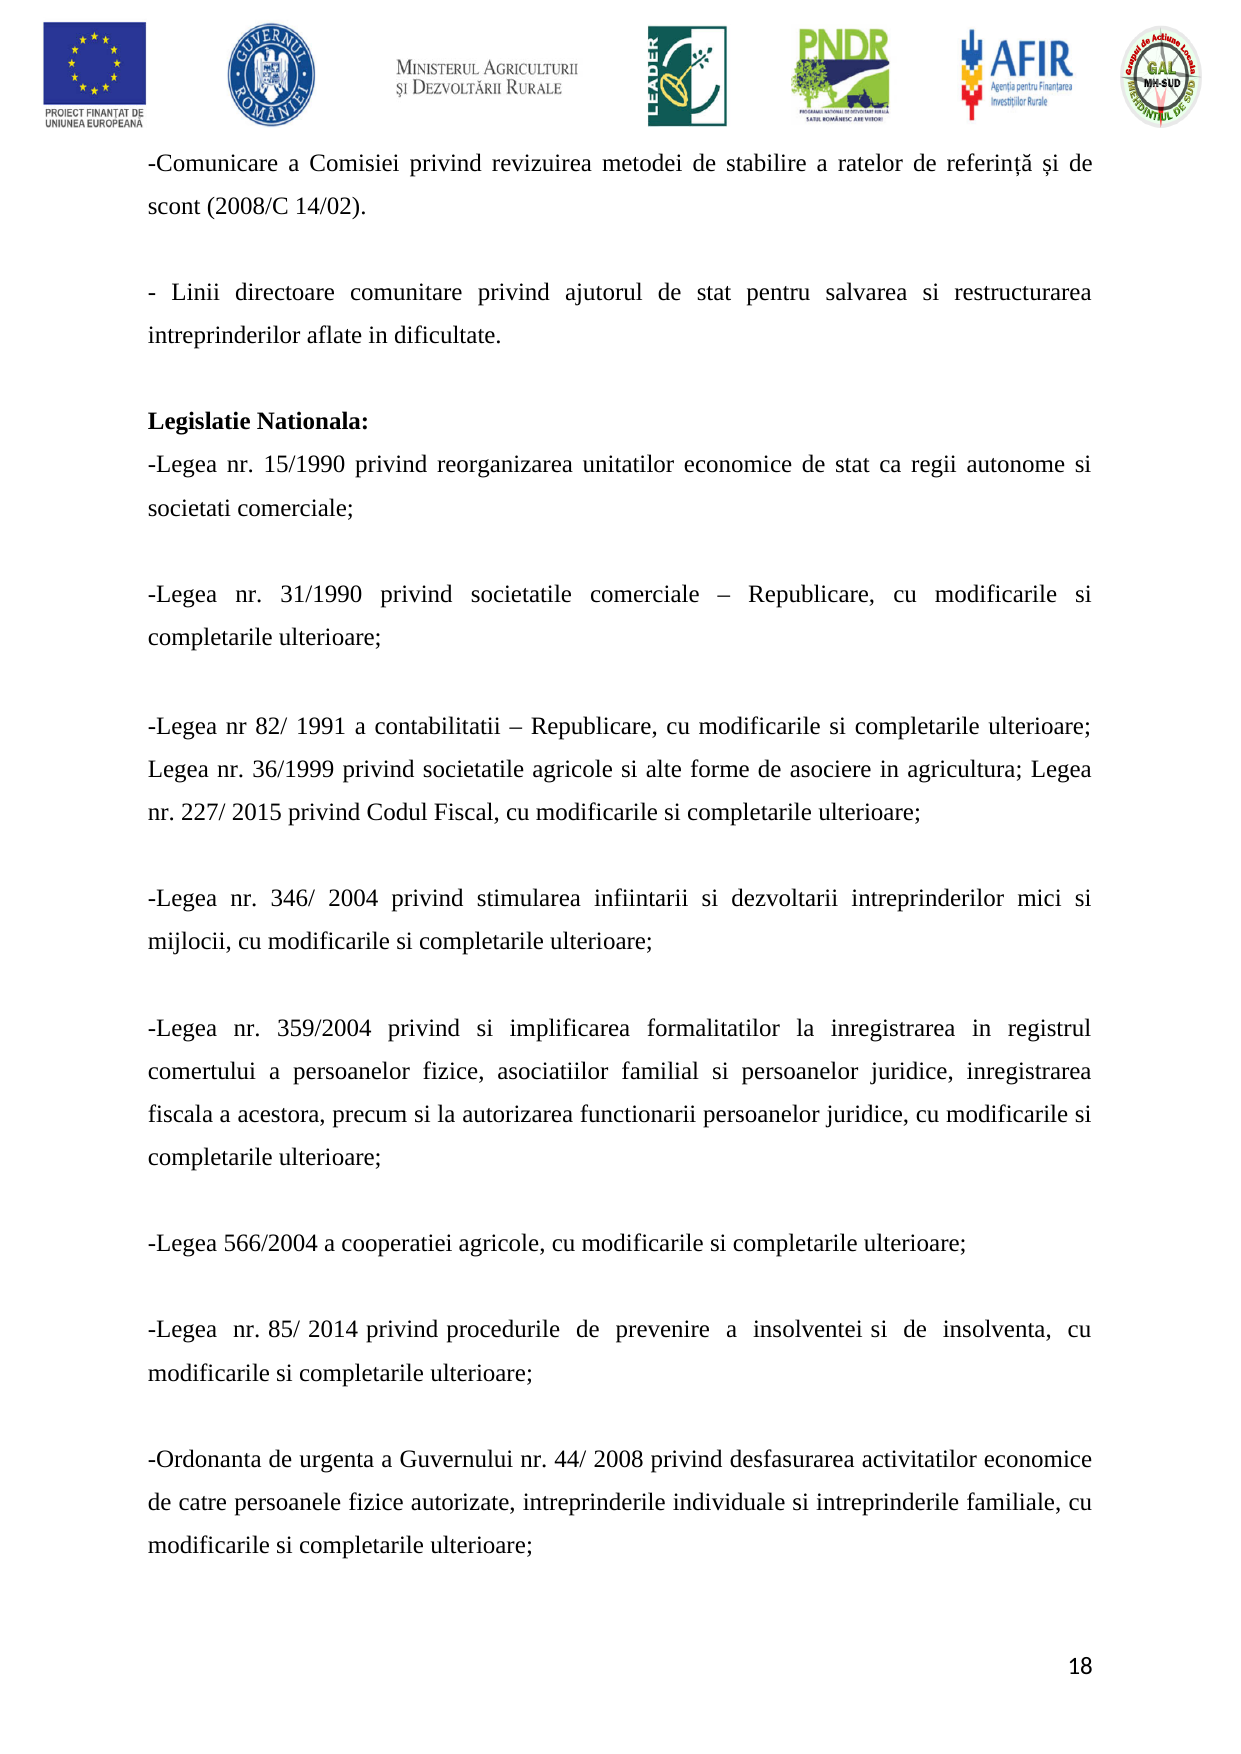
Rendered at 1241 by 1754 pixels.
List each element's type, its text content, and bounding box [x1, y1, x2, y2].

text -Legea 566/2004 a cooperatiei agricole, cu modificarile si completarile ulterioare; [148, 1228, 1093, 1257]
text -Legea nr. 31/1990 privind societatile comerciale – Republicare, cu modificarile si completarile ulterioare; [148, 579, 1093, 651]
text -Legea nr 82/ 1991 a contabilitatii – Republicare, cu modificarile si completarile ulterioare; Legea nr. 36/1999 privind societatile agricole si alte forme de asociere in agricultura; Legea nr. 227/ 2015 privind Codul Fiscal, cu modificarile si completarile ulterioare; [148, 711, 1093, 826]
text -Ordonanta de urgenta a Guvernului nr. 44/ 2008 privind desfasurarea activitatilor economice de catre persoanele fizice autorizate, intreprinderile individuale si intreprinderile familiale, cu modificarile si completarile ulterioare; [148, 1444, 1093, 1559]
text - Linii directoare comunitare privind ajutorul de stat pentru salvarea si restructurarea intreprinderilor aflate in dificultate. [148, 277, 1093, 349]
text -Legea nr. 346/ 2004 privind stimularea infiintarii si dezvoltarii intreprinderilor mici si mijlocii, cu modificarile si completarile ulterioare; [148, 883, 1093, 955]
text Legislatie Nationala: [148, 406, 1093, 435]
text -Legea nr. 85/ 2014 privind procedurile de prevenire a insolventei si de insolventa, cu modificarile si completarile ulterioare; [148, 1314, 1093, 1386]
text -Legea nr. 359/2004 privind si implificarea formalitatilor la inregistrarea in registrul comertului a persoanelor fizice, asociatiilor familial si persoanelor juridice, inregistrarea fiscala a acestora, precum si la autorizarea functionarii persoanelor juridice, cu modificarile si completarile ulterioare; [148, 1013, 1093, 1171]
picture [14, 14, 1223, 127]
text -Legea nr. 15/1990 privind reorganizarea unitatilor economice de stat ca regii autonome si societati comerciale; [148, 449, 1093, 521]
text -Comunicare a Comisiei privind revizuirea metodei de stabilire a ratelor de referință și de scont (2008/C 14/02). [148, 148, 1093, 219]
